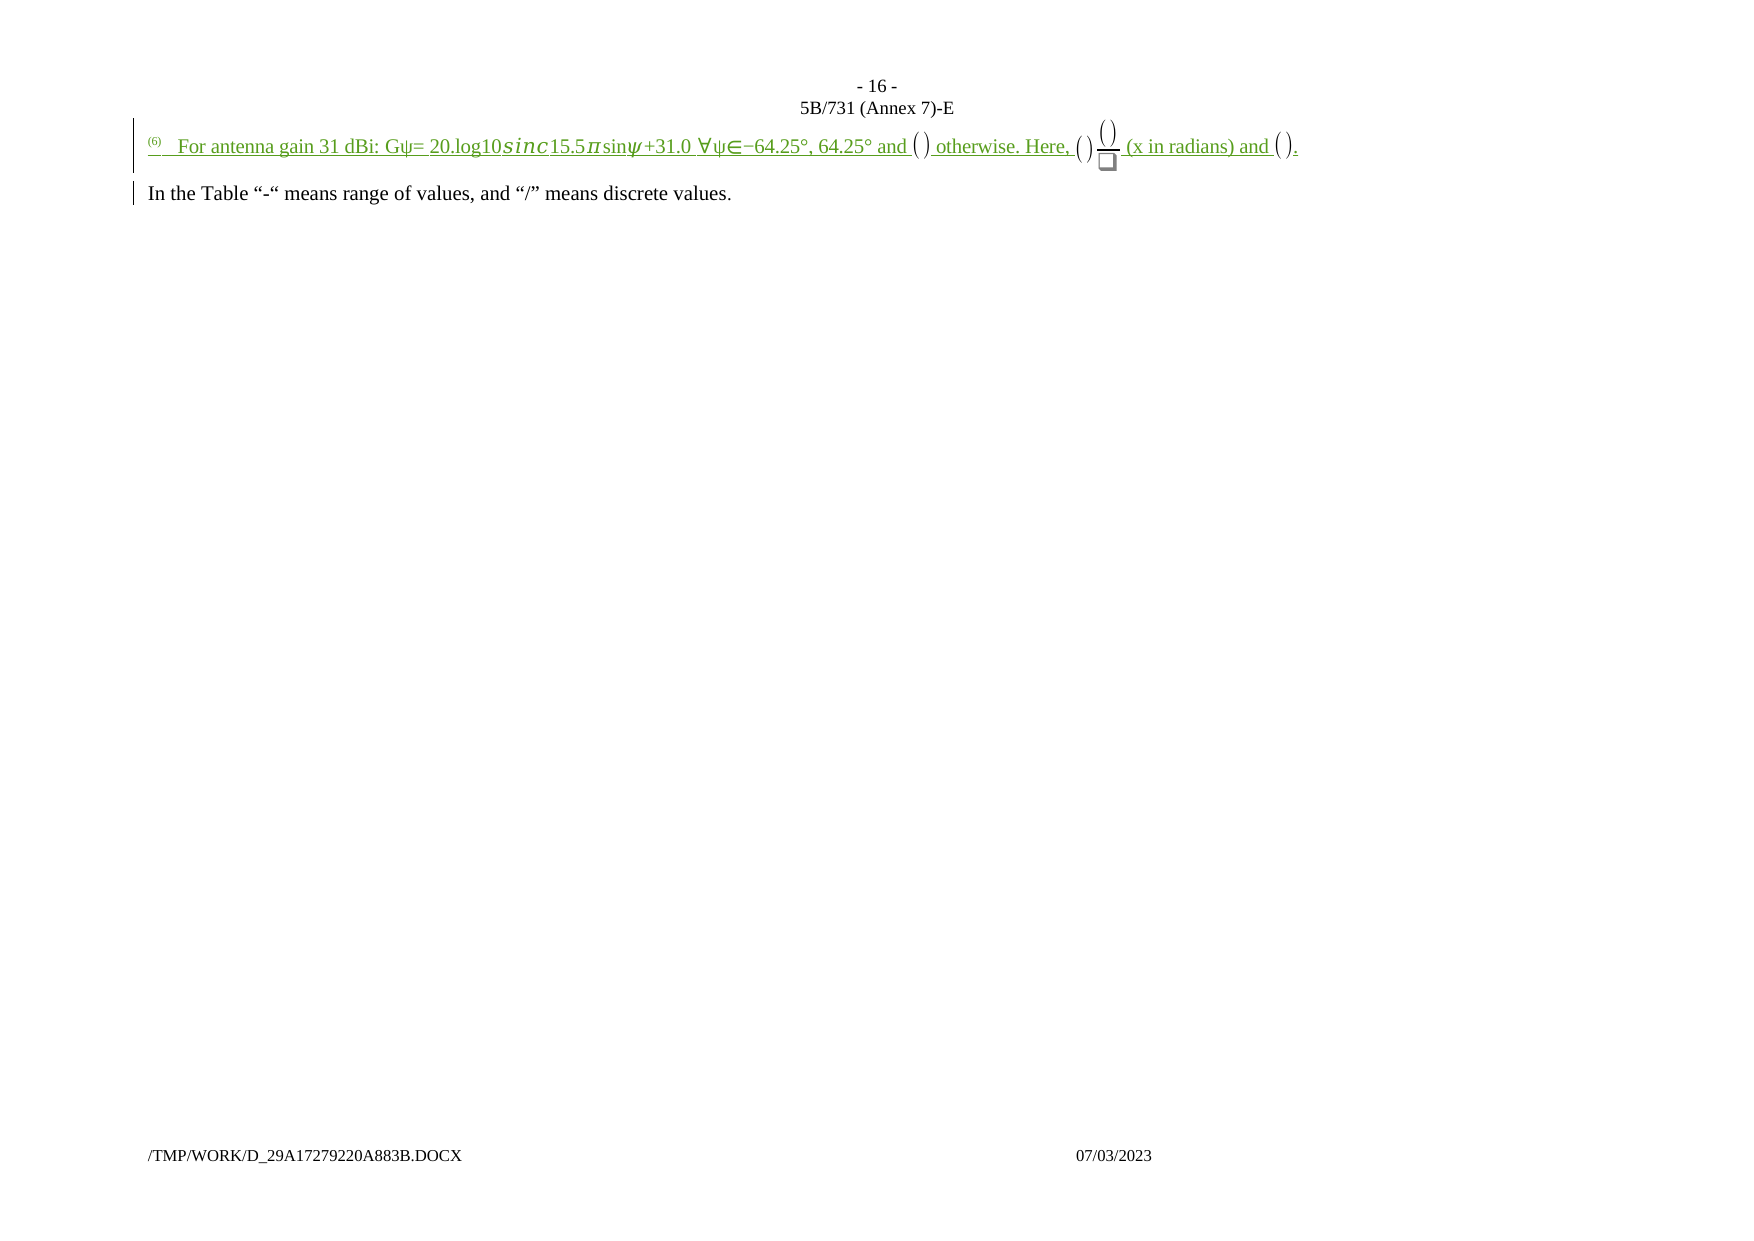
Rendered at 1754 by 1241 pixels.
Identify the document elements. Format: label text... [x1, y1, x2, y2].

text In the Table “-“ means range of values, and “/” means discrete values. [148, 181, 1615, 205]
